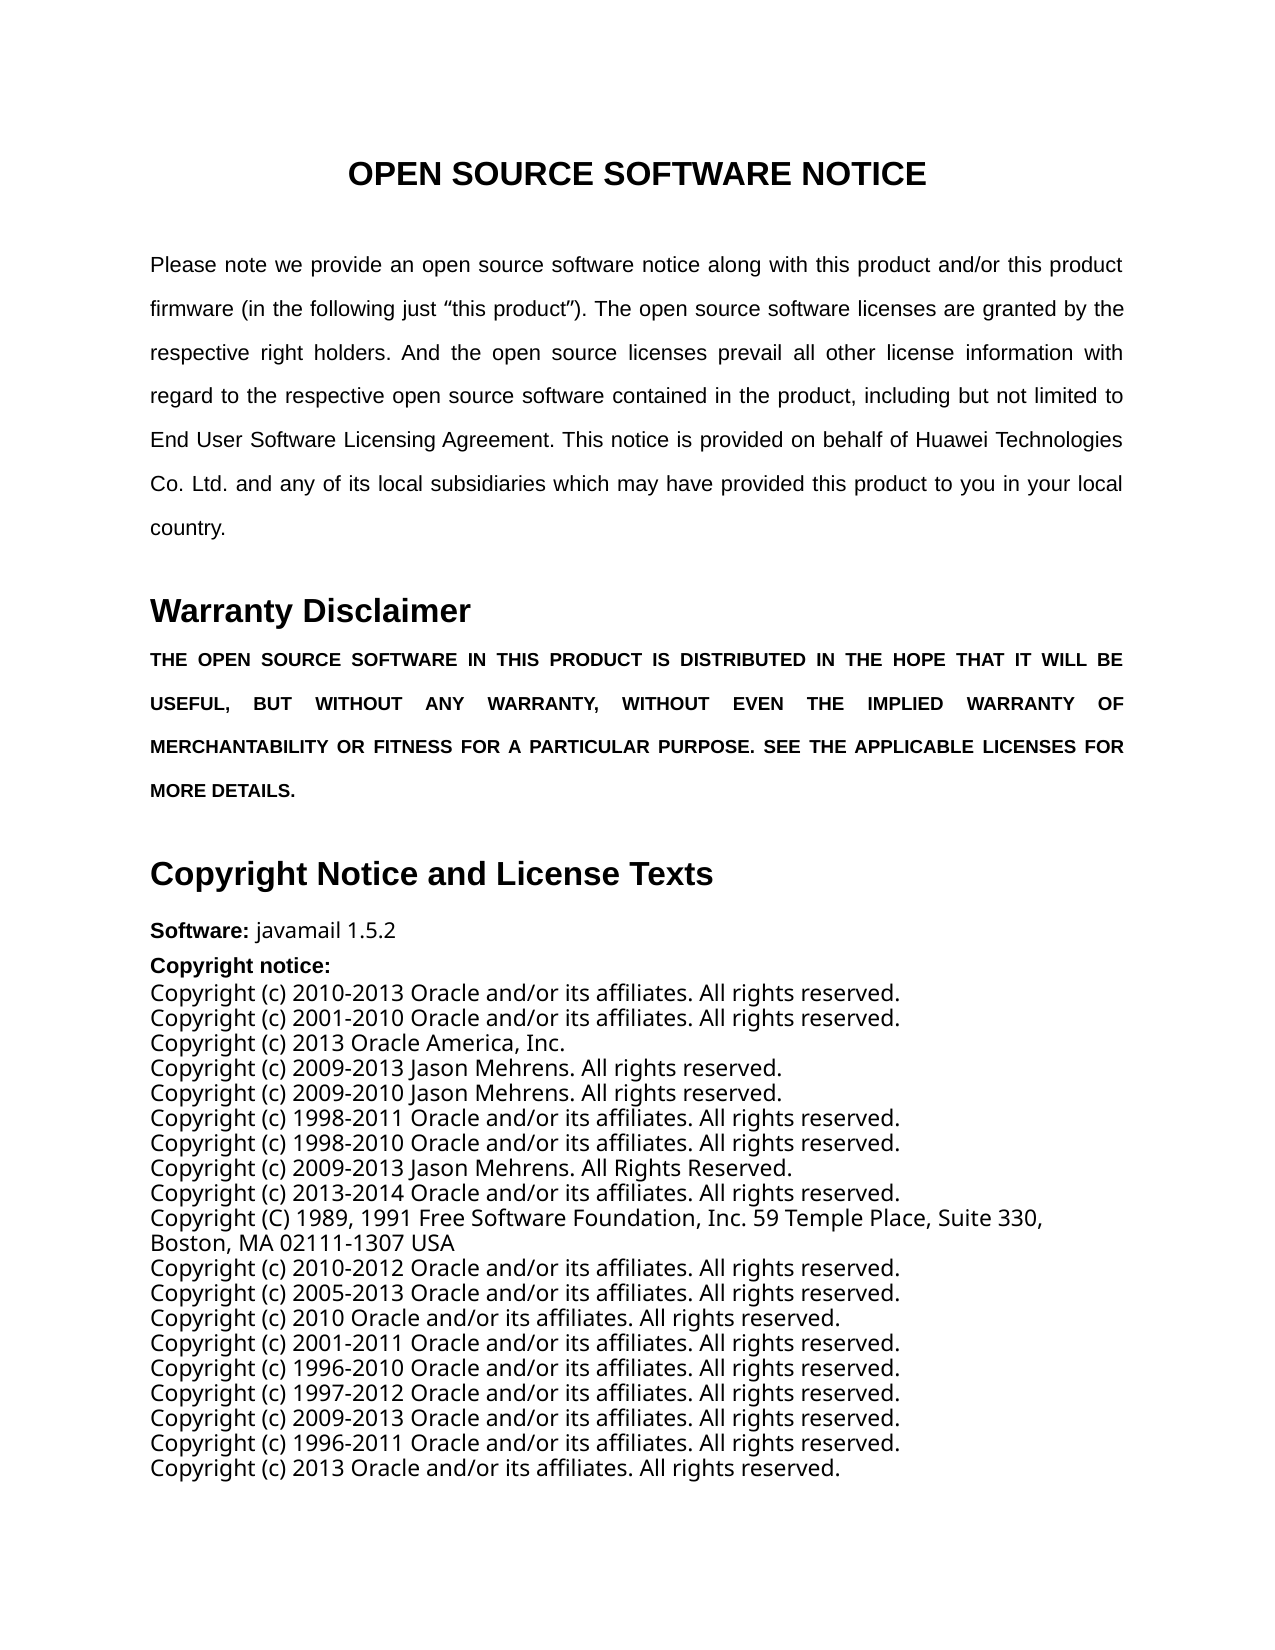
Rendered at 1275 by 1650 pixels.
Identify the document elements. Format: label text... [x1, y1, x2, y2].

text Software: javamail 1.5.2 [150, 919, 1125, 944]
text Please note we provide an open source software notice along with this product and/or this product firmware (in the following just “this product”). The open source software licenses are granted by the respective right holders. And the open source licenses prevail all other license information with regard to the respective open source software contained in the product, including but not limited to End User Software Licensing Agreement. This notice is provided on behalf of Huawei Technologies Co. Ltd. and any of its local subsidiaries which may have provided this product to you in your local country. [150, 237, 1125, 544]
text Copyright notice: [150, 944, 1125, 981]
text The open source software in this product is distributed in the hope that it will be useful, but WITHOUT ANY WARRANTY, without even the implied warranty of MERCHANTABILITY or FITNESS FOR A PARTICULAR PURPOSE. See the applicable licenses for more details. [150, 631, 1125, 806]
text Warranty Disclaimer [150, 587, 1125, 631]
text Copyright Notice and License Texts [150, 850, 1125, 894]
text OPEN SOURCE SOFTWARE NOTICE [150, 150, 1125, 194]
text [150, 981, 1125, 1481]
